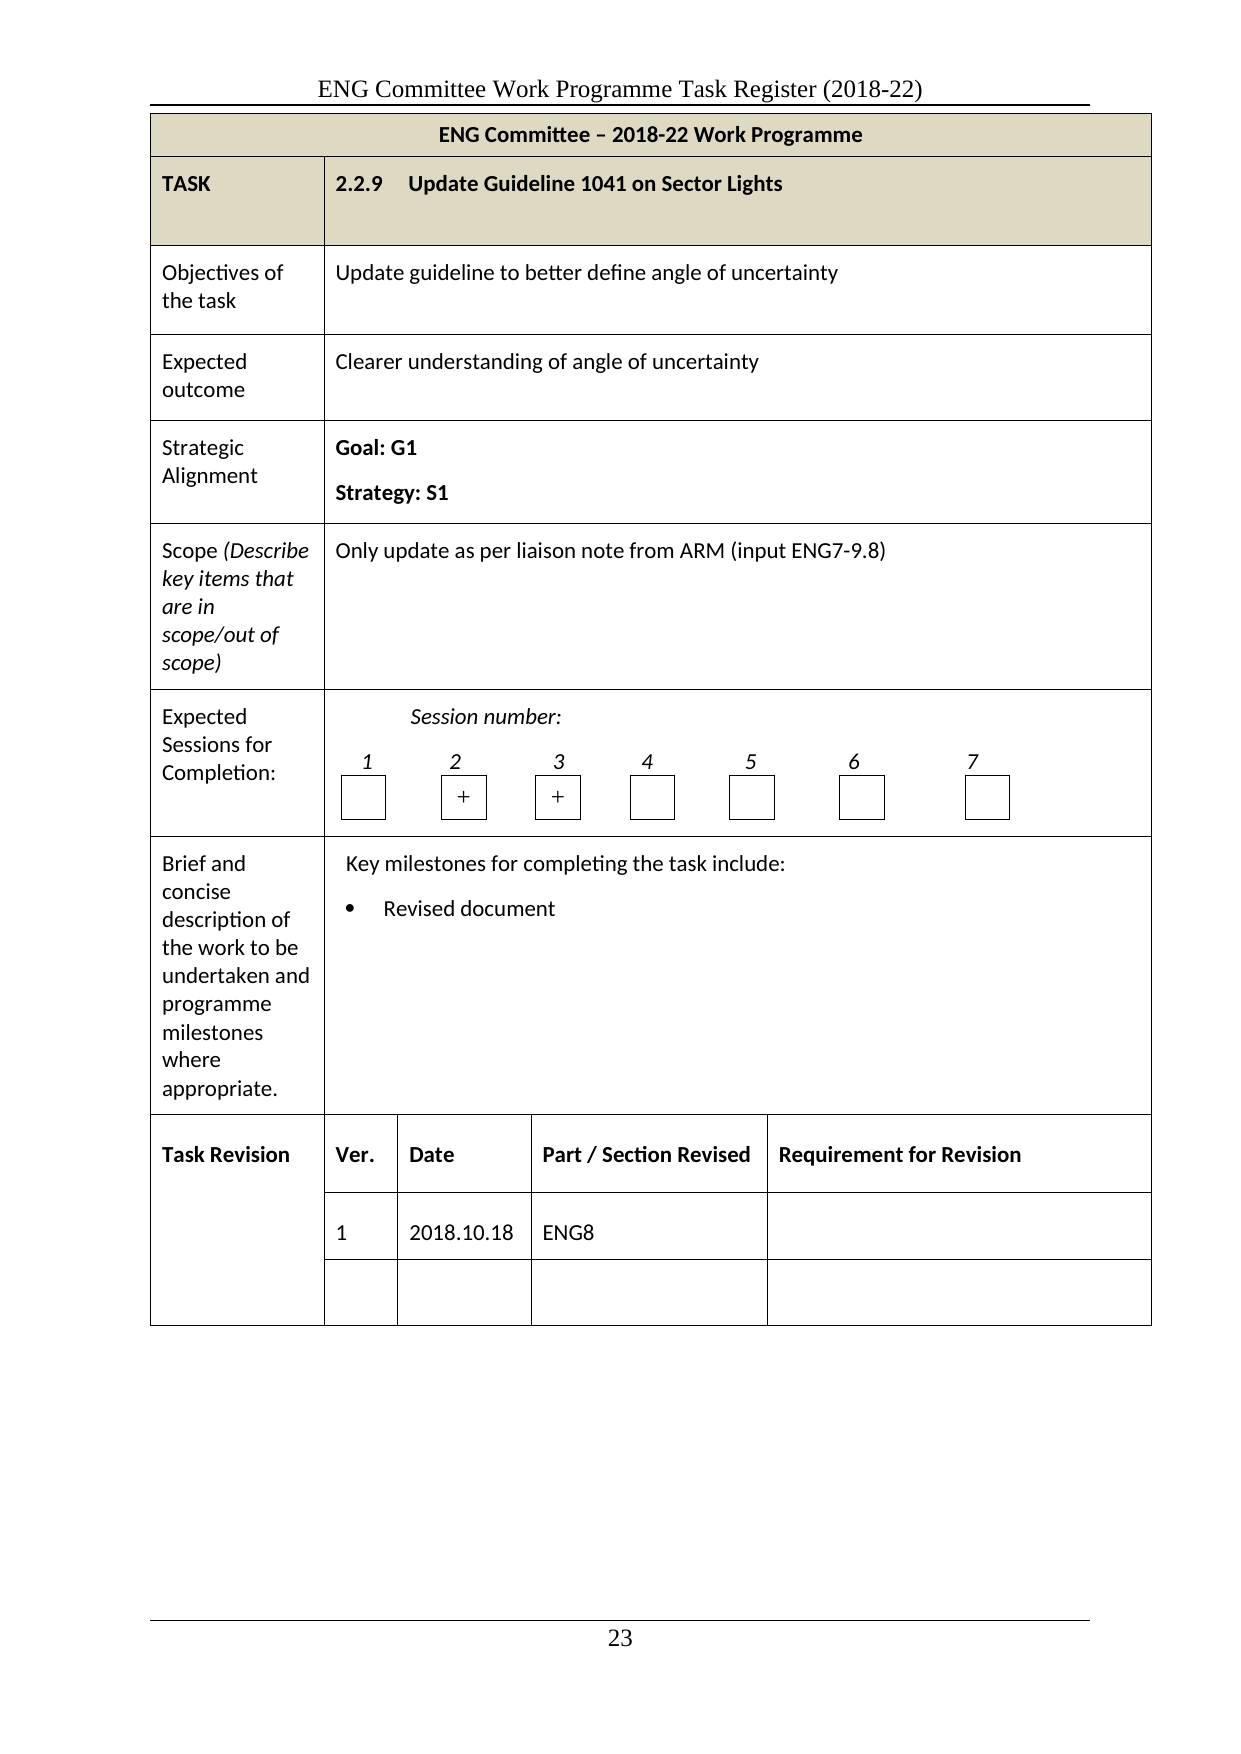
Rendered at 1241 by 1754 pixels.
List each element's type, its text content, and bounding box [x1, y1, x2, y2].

table_cell Only update as per liaison note from ARM (input ENG7-9.8) [325, 524, 1151, 689]
table_cell 2018.10.18 [398, 1193, 531, 1258]
table_cell TASK [151, 157, 324, 245]
table_cell ENG8 [532, 1193, 767, 1258]
table_cell Ver. [325, 1115, 397, 1192]
table_cell Expected Sessions for Completion: [151, 690, 324, 836]
table_cell [532, 1260, 767, 1325]
table_cell Goal: G1 Strategy: S1 [325, 421, 1151, 522]
table_cell Brief and concise description of the work to be undertaken and programme milestones where appropriate. [151, 837, 324, 1114]
table_cell Scope (Describe key items that are in scope/out of scope) [151, 524, 324, 689]
table_cell Objectives of the task [151, 246, 324, 334]
table_cell 2.2.9 Update Guideline 1041 on Sector Lights [325, 157, 1151, 245]
table_cell 1 [325, 1193, 397, 1258]
table_cell [768, 1260, 1151, 1325]
table_cell Expected outcome [151, 335, 324, 420]
table_cell Clearer understanding of angle of uncertainty [325, 335, 1151, 420]
table_cell Update guideline to better define angle of uncertainty [325, 246, 1151, 334]
table_cell [398, 1260, 531, 1325]
table_cell Task Revision [151, 1115, 324, 1325]
table_cell Key milestones for completing the task include: Revised document [325, 837, 1151, 1114]
table_cell [768, 1193, 1151, 1258]
table_header ENG Committee – 2018-22 Work Programme [151, 114, 1151, 156]
table_cell Requirement for Revision [768, 1115, 1151, 1192]
table_cell Date [398, 1115, 531, 1192]
table_cell Strategic Alignment [151, 421, 324, 522]
table_cell [325, 1260, 397, 1325]
table_cell Session number: 1 2 3 4 5 6 7 [325, 690, 1151, 836]
table_cell Part / Section Revised [532, 1115, 767, 1192]
